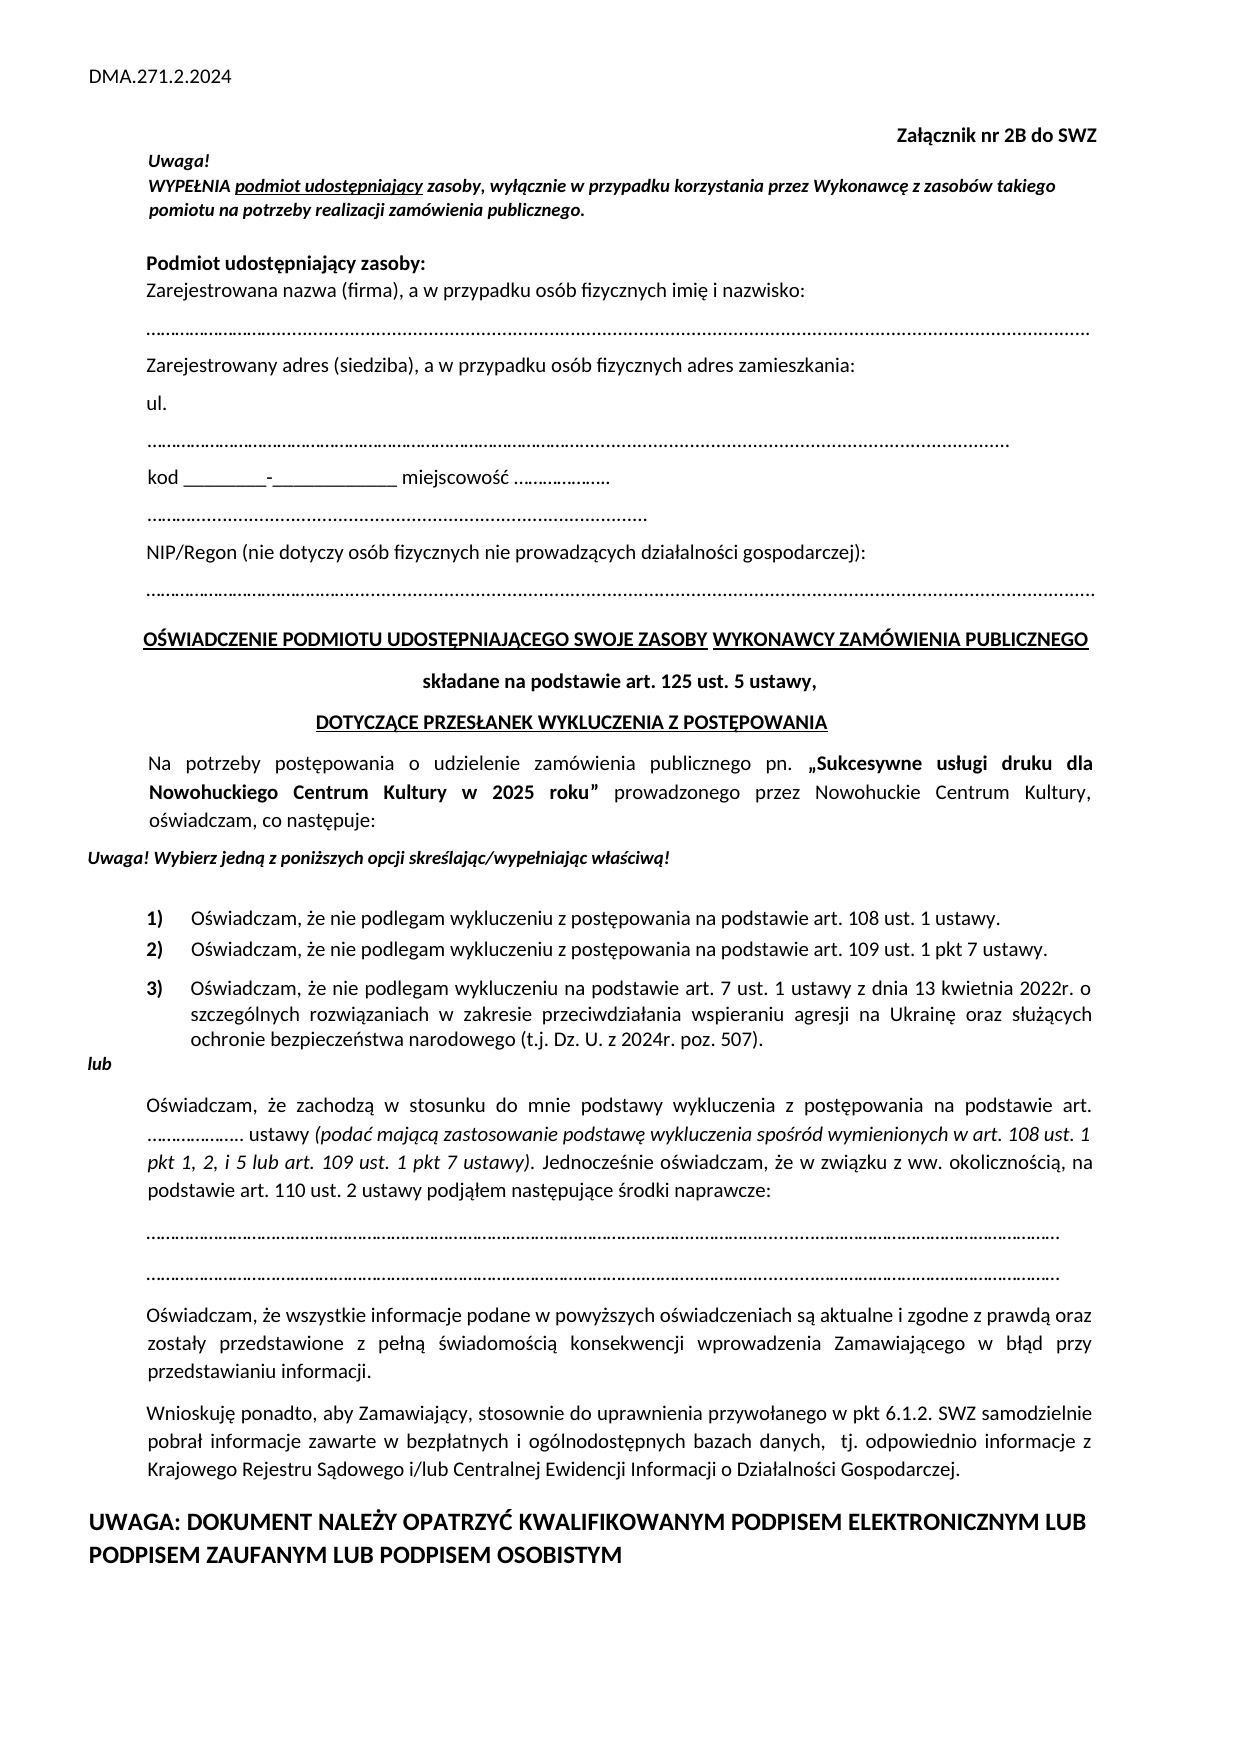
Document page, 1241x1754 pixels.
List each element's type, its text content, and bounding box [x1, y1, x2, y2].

subtitle DOTYCZĄCE PRZESŁANEK WYKLUCZENIA Z POSTĘPOWANIA [316, 709, 1097, 734]
text Zarejestrowany adres (siedziba), a w przypadku osób fizycznych adres zamieszkania: [146, 352, 1012, 378]
text WYPEŁNIA podmiot udostępniający zasoby, wyłącznie w przypadku korzystania przez Wykonawcę z zasobów takiego pomiotu na potrzeby realizacji zamówienia publicznego. [148, 174, 1097, 221]
text Oświadczam, że wszystkie informacje podane w powyższych oświadczeniach są aktualne i zgodne z prawdą oraz zostały przedstawione z pełną świadomością konsekwencji wprowadzenia Zamawiającego w błąd przy przedstawianiu informacji. [146, 1302, 1094, 1384]
text …………………………………………………………………………………………..………..…………...........…………………………………………… [146, 1219, 1094, 1244]
subtitle OŚWIADCZENIE PODMIOTU UDOSTĘPNIAJĄCEGO SWOJE ZASOBY WYKONAWCY ZAMÓWIENIA PUBLICZNEGO [143, 627, 1097, 652]
text NIP/Regon (nie dotyczy osób fizycznych nie prowadzących działalności gospodarczej): [146, 539, 1094, 564]
text Oświadczam, że zachodzą w stosunku do mnie podstawy wykluczenia z postępowania na podstawie art. ……………….. ustawy (podać mającą zastosowanie podstawę wykluczenia spośród wymienionych w art. 108 ust. 1 pkt 1, 2, i 5 lub art. 109 ust. 1 pkt 7 ustawy). Jednocześnie oświadczam, że w związku z ww. okolicznością, na podstawie art. 110 ust. 2 ustawy podjąłem następujące środki naprawcze: [146, 1092, 1094, 1203]
text Uwaga! Wybierz jedną z poniższych opcji skreślając/wypełniając właściwą! [87, 847, 1097, 869]
text Załącznik nr 2B do SWZ [89, 122, 1097, 147]
text ……………………….……..…….............................................................................................................................................. [146, 577, 1097, 602]
text ………………………........................................................................................................................................................... [146, 315, 1094, 340]
list Oświadczam, że nie podlegam wykluczeniu na podstawie art. 7 ust. 1 ustawy z dnia 13 kwietnia 2022r. o szczególnych rozwiązaniach w zakresie przeciwdziałania wspieraniu agresji na Ukrainę oraz służących ochronie bezpieczeństwa narodowego (t.j. Dz. U. z 2024r. poz. 507). [146, 976, 1094, 1052]
text UWAGA: DOKUMENT NALEŻY OPATRZYĆ KWALIFIKOWANYM PODPISEM ELEKTRONICZNYM LUB PODPISEM ZAUFANYM LUB PODPISEM OSOBISTYM [89, 1506, 1097, 1570]
text Uwaga! [148, 149, 1097, 172]
text …………………………………………………………………………………………..………..…………...........…………………………………………… [146, 1260, 1094, 1286]
text Zarejestrowana nazwa (firma), a w przypadku osób fizycznych imię i nazwisko: [146, 277, 1094, 302]
text składane na podstawie art. 125 ust. 5 ustawy, [143, 668, 1097, 693]
subtitle lub [87, 1052, 1097, 1075]
text Na potrzeby postępowania o udzielenie zamówienia publicznego pn. „Sukcesywne usługi druku dla Nowohuckiego Centrum Kultury w 2025 roku” prowadzonego przez Nowohuckie Centrum Kultury, oświadczam, co następuje: [148, 751, 1094, 833]
text Podmiot udostępniający zasoby: [146, 250, 1097, 275]
list Oświadczam, że nie podlegam wykluczeniu z postępowania na podstawie art. 108 ust. 1 ustawy. [146, 905, 1094, 930]
list Oświadczam, że nie podlegam wykluczeniu z postępowania na podstawie art. 109 ust. 1 pkt 7 ustawy. [146, 936, 1094, 962]
text Wnioskuję ponadto, aby Zamawiający, stosownie do uprawnienia przywołanego w pkt 6.1.2. SWZ samodzielnie pobrał informacje zawarte w bezpłatnych i ogólnodostępnych bazach danych, tj. odpowiednio informacje z Krajowego Rejestru Sądowego i/lub Centralnej Ewidencji Informacji o Działalności Gospodarczej. [146, 1400, 1094, 1482]
text ul. ………………………………………………………………………………..................................................................................kod ________-____________ miejscowość ………………..………....................................................................................... [146, 390, 1012, 527]
